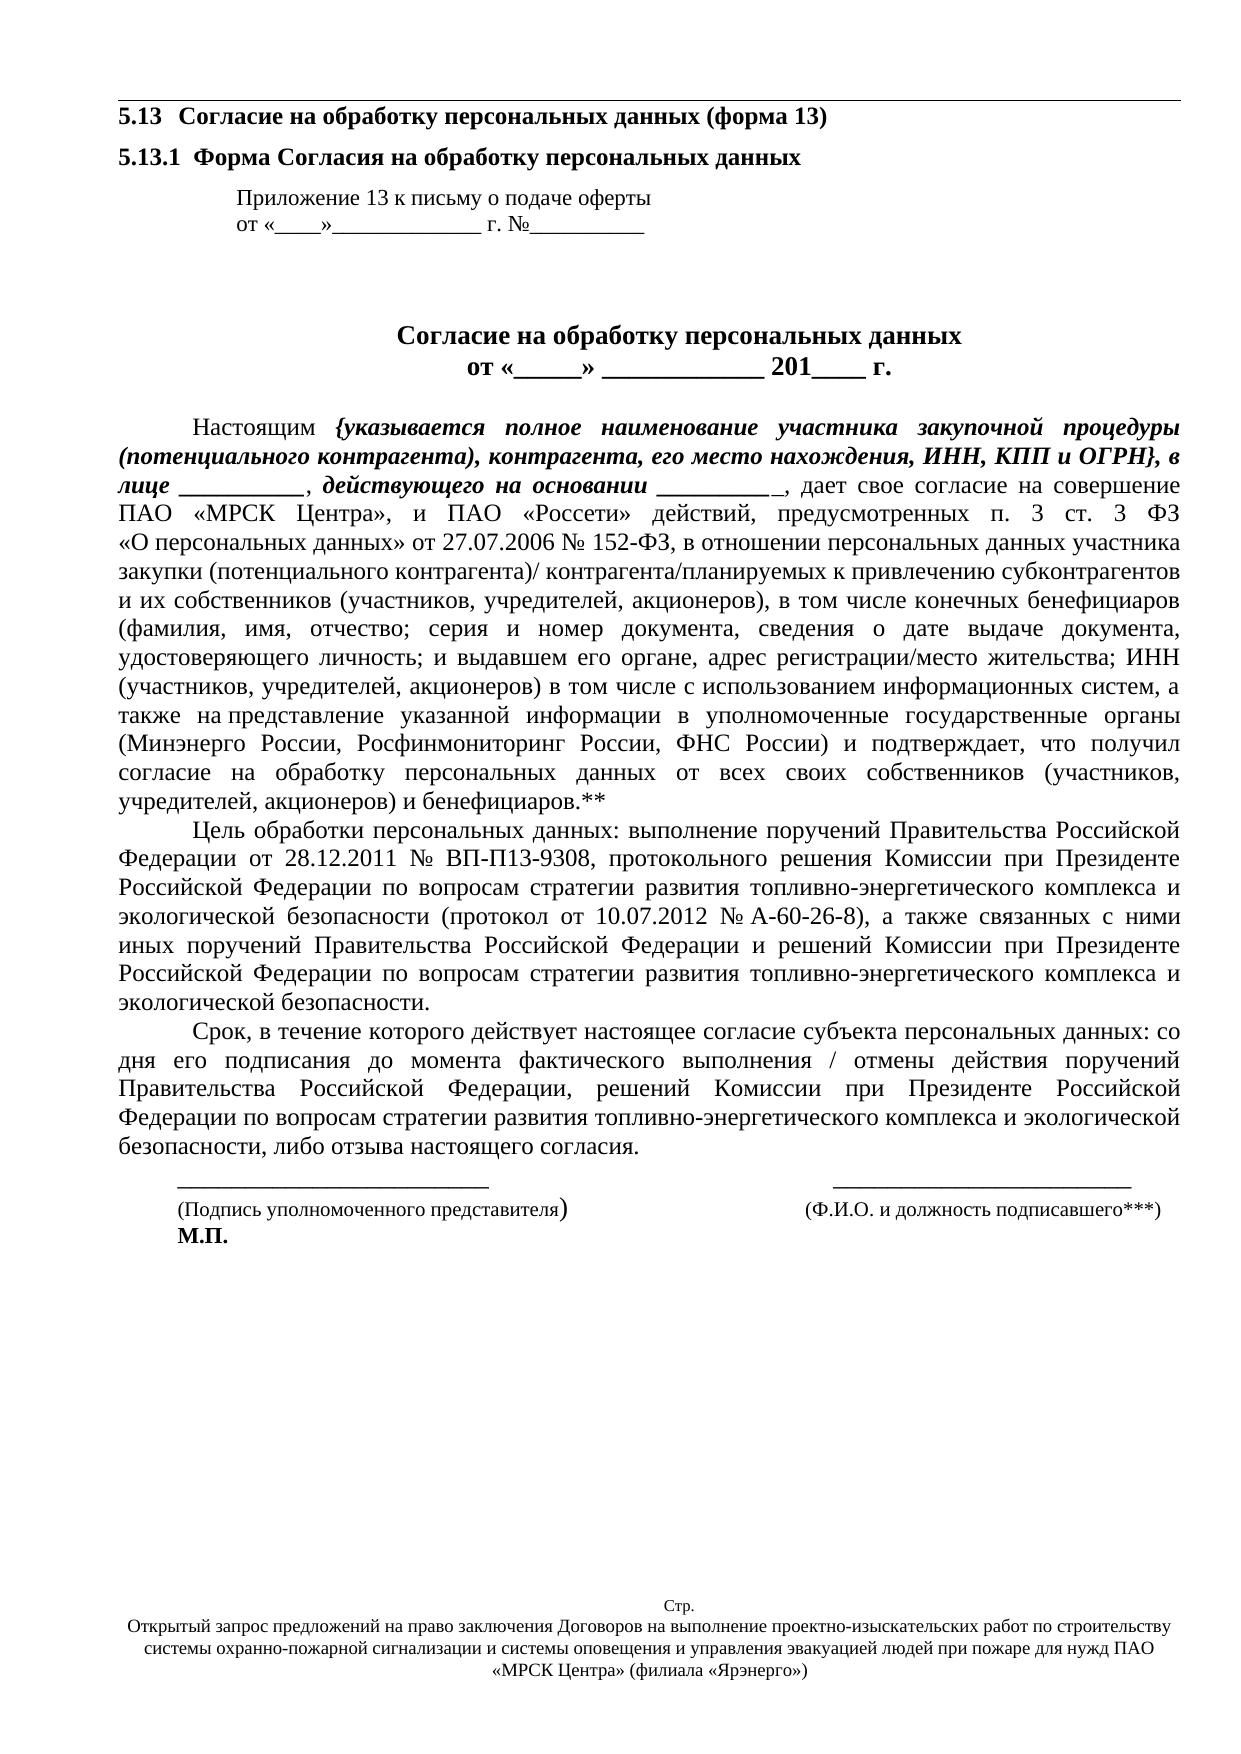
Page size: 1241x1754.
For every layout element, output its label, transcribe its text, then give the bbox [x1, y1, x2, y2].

text Согласие на обработку персональных данных [118, 319, 1181, 350]
text М.П. [118, 1222, 1181, 1248]
subtitle Форма Согласия на обработку персональных данных [118, 142, 1181, 171]
text Приложение 13 к письму о подаче оферты от «____»_____________ г. №__________ [236, 183, 1181, 236]
text _______________________ ______________________ [118, 1160, 1181, 1191]
text (Подпись уполномоченного представителя) (Ф.И.О. и должность подписавшего***) [118, 1191, 1181, 1222]
text от «_____» ____________ 201____ г. [118, 350, 1181, 381]
text Настоящим {указывается полное наименование участника закупочной процедуры (потенциального контрагента), контрагента, его место нахождения, ИНН, КПП и ОГРН}, в лице __________, действующего на основании __________, дает свое согласие на совершение ПАО «МРСК Центра», и ПАО «Россети» действий, предусмотренных п. 3 ст. 3 ФЗ «О персональных данных» от 27.07.2006 № 152-ФЗ, в отношении персональных данных участника закупки (потенциального контрагента)/ контрагента/планируемых к привлечению субконтрагентов и их собственников (участников, учредителей, акционеров), в том числе конечных бенефициаров (фамилия, имя, отчество; серия и номер документа, сведения о дате выдаче документа, удостоверяющего личность; и выдавшем его органе, адрес регистрации/место жительства; ИНН (участников, учредителей, акционеров) в том числе с использованием информационных систем, а также на представление указанной информации в уполномоченные государственные органы (Минэнерго России, Росфинмониторинг России, ФНС России) и подтверждает, что получил согласие на обработку персональных данных от всех своих собственников (участников, учредителей, акционеров) и бенефициаров.** [118, 412, 1181, 815]
text Цель обработки персональных данных: выполнение поручений Правительства Российской Федерации от 28.12.2011 № ВП-П13-9308, протокольного решения Комиссии при Президенте Российской Федерации по вопросам стратегии развития топливно-энергетического комплекса и экологической безопасности (протокол от 10.07.2012 № А-60-26-8), а также связанных с ними иных поручений Правительства Российской Федерации и решений Комиссии при Президенте Российской Федерации по вопросам стратегии развития топливно-энергетического комплекса и экологической безопасности. [118, 815, 1181, 1016]
subtitle Согласие на обработку персональных данных (форма 13) [118, 101, 1181, 130]
text Срок, в течение которого действует настоящее согласие субъекта персональных данных: со дня его подписания до момента фактического выполнения / отмены действия поручений Правительства Российской Федерации, решений Комиссии при Президенте Российской Федерации по вопросам стратегии развития топливно-энергетического комплекса и экологической безопасности, либо отзыва настоящего согласия. [118, 1016, 1181, 1160]
